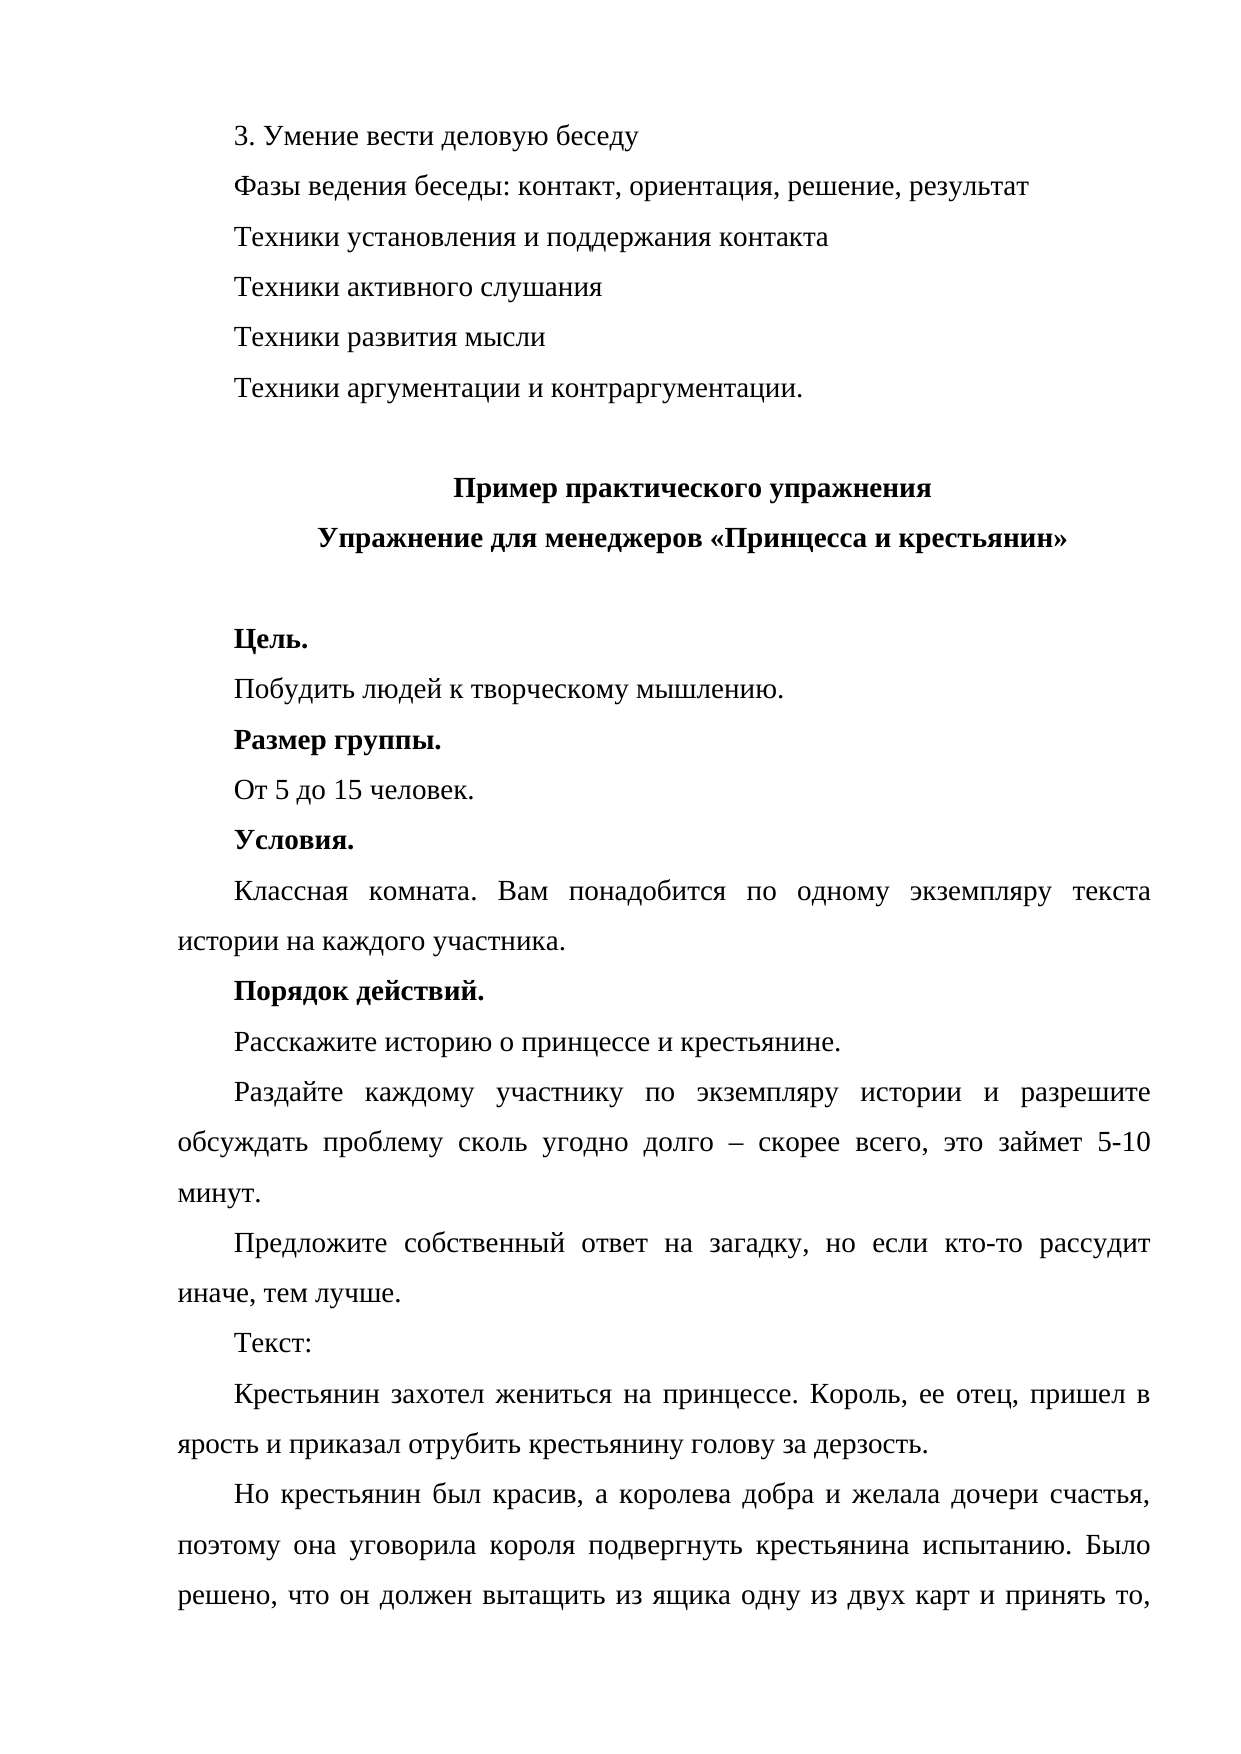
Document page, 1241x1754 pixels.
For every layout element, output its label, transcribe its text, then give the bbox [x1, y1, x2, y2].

text Техники активного слушания [177, 269, 1152, 303]
text Техники установления и поддержания контакта [177, 219, 1152, 252]
text От 5 до 15 человек. [177, 772, 1152, 806]
text Пример практического упражнения [177, 470, 1152, 504]
text Предложите собственный ответ на загадку, но если кто-то рассудит иначе, тем лучше. [177, 1225, 1152, 1309]
text Техники аргументации и контраргументации. [177, 370, 1152, 403]
text Условия. [177, 822, 1152, 856]
text Классная комната. Вам понадобится по одному экземпляру текста истории на каждого участника. [177, 873, 1152, 957]
text Цель. [177, 621, 1152, 655]
text Текст: [177, 1326, 1152, 1359]
text Раздайте каждому участнику по экземпляру истории и разрешите обсуждать проблему сколь угодно долго – скорее всего, это займет 5-10 минут. [177, 1074, 1152, 1208]
text Порядок действий. [177, 973, 1152, 1007]
text Размер группы. [177, 722, 1152, 755]
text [177, 1477, 1152, 1611]
text 3. Умение вести деловую беседу [177, 118, 1152, 152]
text Побудить людей к творческому мышлению. [177, 672, 1152, 705]
text Крестьянин захотел жениться на принцессе. Король, ее отец, пришел в ярость и приказал отрубить крестьянину голову за дерзость. [177, 1376, 1152, 1460]
text Расскажите историю о принцессе и крестьянине. [177, 1024, 1152, 1057]
text Упражнение для менеджеров «Принцесса и крестьянин» [177, 521, 1152, 554]
text Техники развития мысли [177, 319, 1152, 353]
text Фазы ведения беседы: контакт, ориентация, решение, результат [177, 168, 1152, 202]
